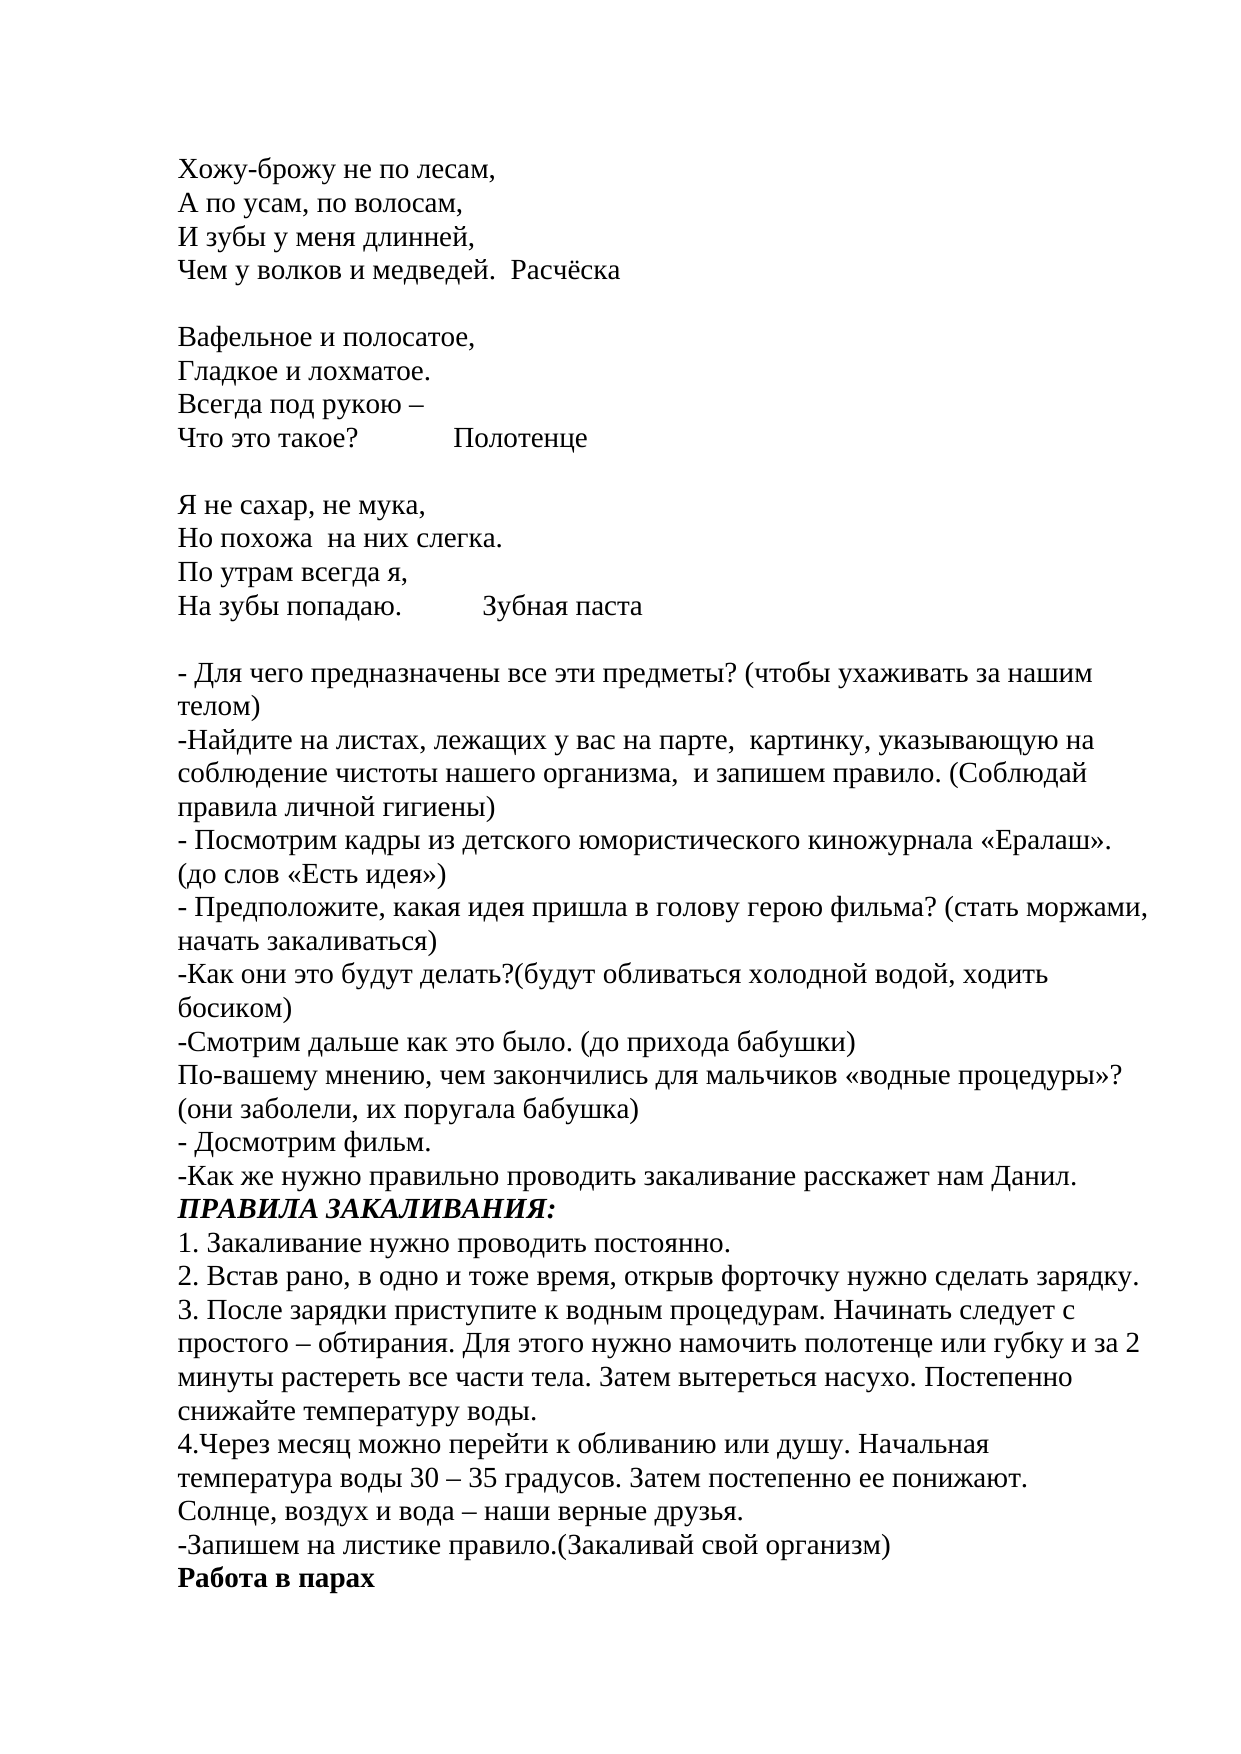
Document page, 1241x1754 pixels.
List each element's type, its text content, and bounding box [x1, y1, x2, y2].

text Но похожа на них слегка. [177, 521, 1152, 554]
text -Найдите на листах, лежащих у вас на парте, картинку, указывающую на соблюдение чистоты нашего организма, и запишем правило. (Соблюдай правила личной гигиены) [177, 722, 1152, 822]
text -Смотрим дальше как это было. (до прихода бабушки) [177, 1024, 1152, 1057]
text Чем у волков и медведей. Расчёска [177, 252, 1152, 286]
text Что это такое? Полотенце [177, 420, 1152, 453]
text - Предположите, какая идея пришла в голову герою фильма? (стать моржами, начать закаливаться) [177, 889, 1152, 957]
text 2. Встав рано, в одно и тоже время, открыв форточку нужно сделать зарядку. 3. После зарядки приступите к водным процедурам. Начинать следует с простого – обтирания. Для этого нужно намочить полотенце или губку и за 2 минуты растереть все части тела. Затем вытереться насухо. Постепенно снижайте температуру воды. [177, 1258, 1152, 1426]
text Всегда под рукою – [177, 386, 1152, 420]
text Хожу-брожу не по лесам, [177, 152, 1152, 185]
text -Как они это будут делать?(будут обливаться холодной водой, ходить босиком) [177, 957, 1152, 1024]
text - Для чего предназначены все эти предметы? (чтобы ухаживать за нашим телом) [177, 655, 1152, 722]
text 1. Закаливание нужно проводить постоянно. [177, 1225, 1152, 1258]
text 4.Через месяц можно перейти к обливанию или душу. Начальная температура воды 30 – 35 градусов. Затем постепенно ее понижают. [177, 1426, 1152, 1493]
text -Запишем на листике правило.(Закаливай свой организм) [177, 1527, 1152, 1560]
text И зубы у меня длинней, [177, 219, 1152, 252]
text (до слов «Есть идея») [177, 856, 1152, 889]
text По утрам всегда я, [177, 554, 1152, 588]
text -Как же нужно правильно проводить закаливание расскажет нам Данил. [177, 1158, 1152, 1191]
text - Посмотрим кадры из детского юмористического киножурнала «Ералаш». [177, 822, 1152, 856]
text Я не сахар, не мука, [177, 487, 1152, 521]
text Работа в парах [177, 1560, 1152, 1594]
text Гладкое и лохматое. [177, 353, 1152, 386]
text По-вашему мнению, чем закончились для мальчиков «водные процедуры»? (они заболели, их поругала бабушка) [177, 1057, 1152, 1124]
text - Досмотрим фильм. [177, 1124, 1152, 1158]
text Солнце, воздух и вода – наши верные друзья. [177, 1493, 1152, 1527]
text На зубы попадаю. Зубная паста [177, 588, 1152, 621]
text А по усам, по волосам, [177, 185, 1152, 219]
text Вафельное и полосатое, [177, 319, 1152, 353]
text ПРАВИЛА ЗАКАЛИВАНИЯ: [177, 1191, 1152, 1225]
